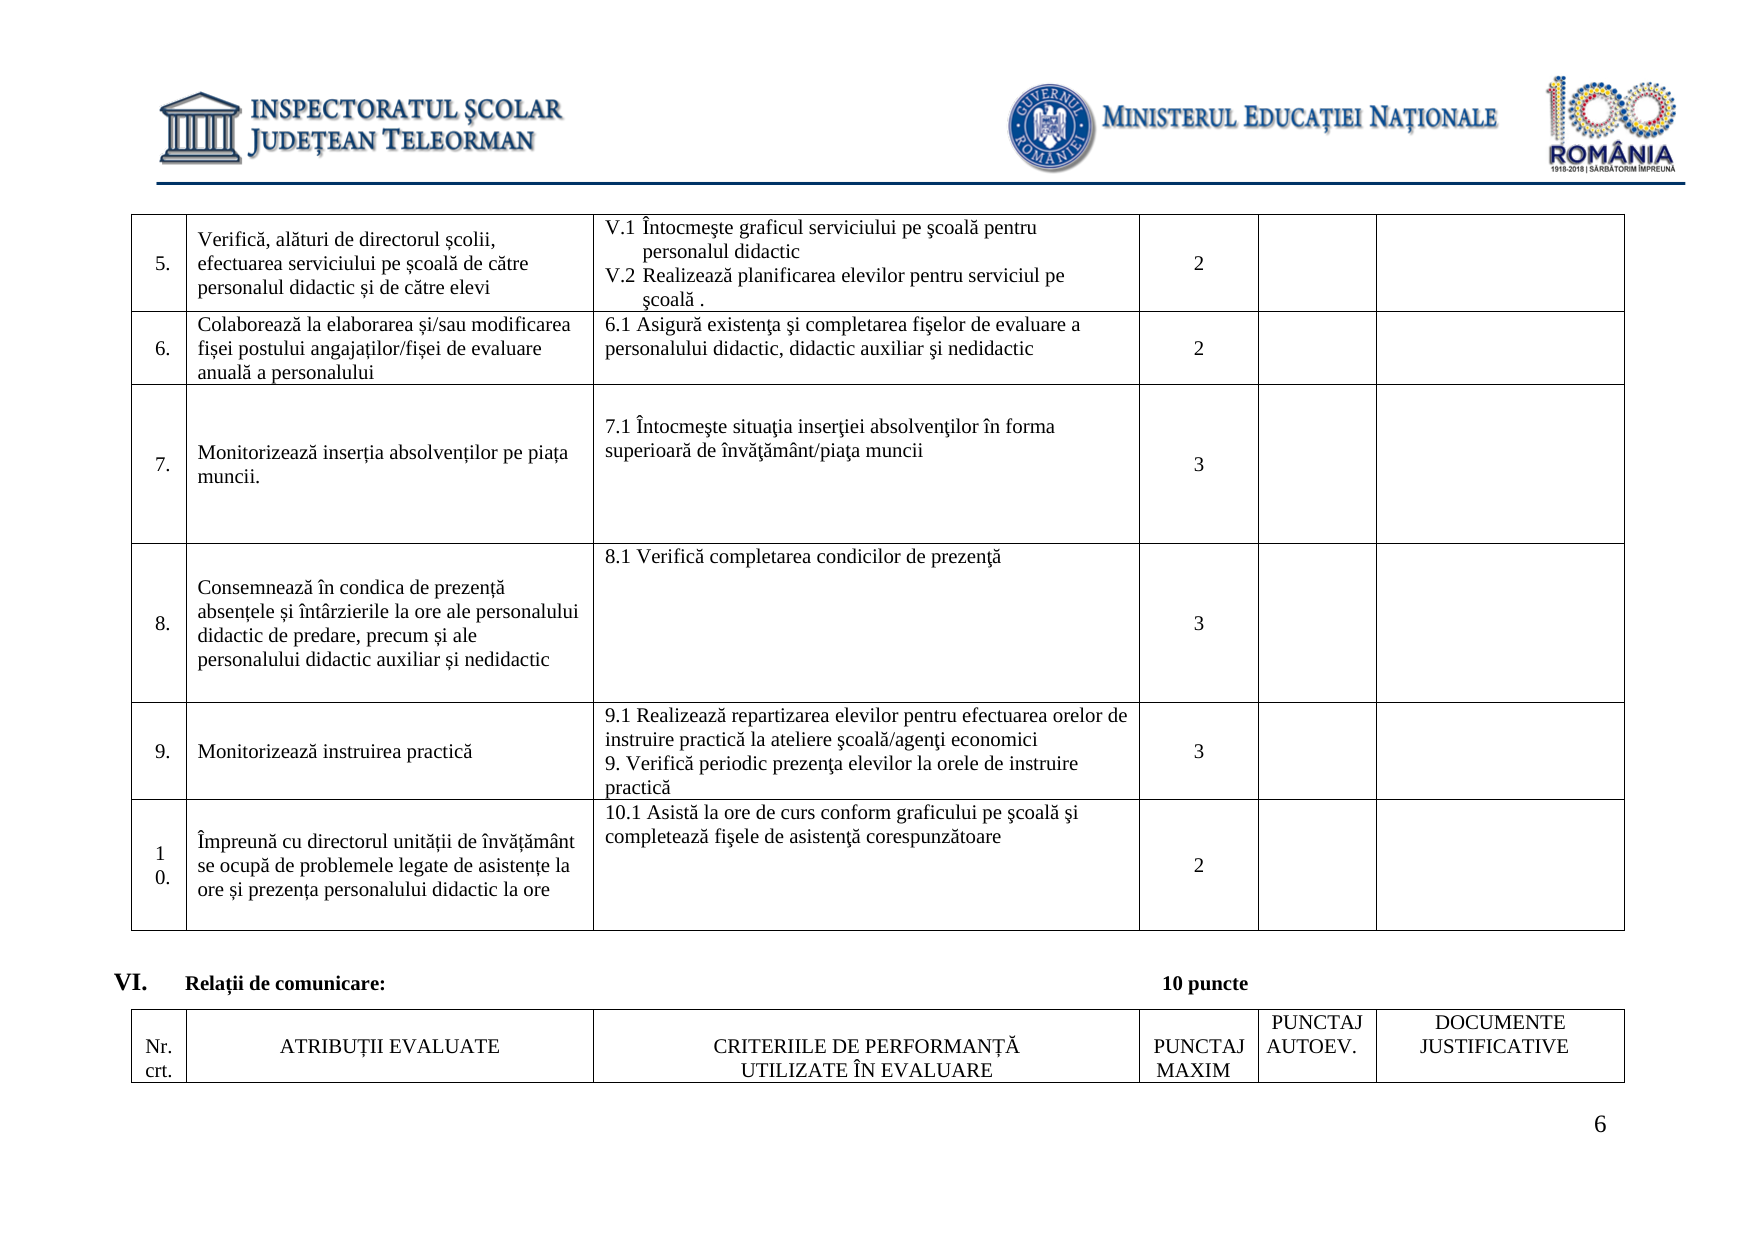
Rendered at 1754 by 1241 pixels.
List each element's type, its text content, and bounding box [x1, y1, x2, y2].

table_cell Monitorizează inserția absolvenților pe piața muncii. [187, 385, 593, 543]
table_cell 8. [132, 544, 186, 702]
table_header ATRIBUȚII EVALUATE [187, 1010, 593, 1082]
table_cell 3 [1140, 703, 1258, 799]
table_cell 8.1 Verifică completarea condicilor de prezenţă [594, 544, 1139, 702]
table_cell [1377, 703, 1624, 799]
table_cell 7.1 Întocmeşte situaţia inserţiei absolvenţilor în forma superioară de învăţământ/piaţa muncii [594, 385, 1139, 543]
table_cell [1259, 215, 1376, 311]
table_cell 6.1 Asigură existenţa şi completarea fişelor de evaluare a personalului didactic, didactic auxiliar şi nedidactic [594, 312, 1139, 384]
table_cell Consemnează în condica de prezență absențele și întârzierile la ore ale personalului didactic de predare, precum și ale personalului didactic auxiliar și nedidactic [187, 544, 593, 702]
list Relații de comunicare: 10 puncte [148, 967, 1606, 996]
table_cell Împreună cu directorul unității de învățământ se ocupă de problemele legate de asistențe la ore și prezența personalului didactic la ore [187, 800, 593, 930]
table_cell 9.1 Realizează repartizarea elevilor pentru efectuarea orelor de instruire practică la ateliere şcoală/agenţi economici 9. Verifică periodic prezenţa elevilor la orele de instruire practică [594, 703, 1139, 799]
table_header PUNCTAJ AUTOEV. [1259, 1010, 1376, 1082]
table_header PUNCTAJ MAXIM [1140, 1010, 1258, 1082]
table_cell Monitorizează instruirea practică [187, 703, 593, 799]
table_cell 5. [132, 215, 186, 311]
table_cell [1377, 800, 1624, 930]
table_cell [1259, 312, 1376, 384]
table_cell [1259, 385, 1376, 543]
table_cell 7. [132, 385, 186, 543]
table_cell 10.1 Asistă la ore de curs conform graficului pe şcoală şi completează fişele de asistenţă corespunzătoare [594, 800, 1139, 930]
table_cell Întocmeşte graficul serviciului pe şcoală pentru personalul didactic Realizează planificarea elevilor pentru serviciul pe şcoală . [594, 215, 1139, 311]
table_cell [1259, 703, 1376, 799]
table_cell [1259, 544, 1376, 702]
table_header Nr. crt. [132, 1010, 186, 1082]
table_header CRITERIILE DE PERFORMANȚĂ UTILIZATE ÎN EVALUARE [594, 1010, 1139, 1082]
table_cell [1377, 544, 1624, 702]
table_cell 2 [1140, 215, 1258, 311]
table_cell [1259, 800, 1376, 930]
table_cell 10. [132, 800, 186, 930]
table_cell [1377, 385, 1624, 543]
table_header DOCUMENTE JUSTIFICATIVE [1377, 1010, 1624, 1082]
table_cell 3 [1140, 544, 1258, 702]
table_cell [1377, 215, 1624, 311]
table_cell 9. [132, 703, 186, 799]
table_cell [1377, 312, 1624, 384]
table_cell Colaborează la elaborarea și/sau modificarea fișei postului angajaților/fișei de evaluare anuală a personalului [187, 312, 593, 384]
table_cell 2 [1140, 800, 1258, 930]
table_cell 2 [1140, 312, 1258, 384]
table_cell Verifică, alături de directorul școlii, efectuarea serviciului pe școală de către personalul didactic și de către elevi [187, 215, 593, 311]
picture [147, 73, 1686, 185]
table_cell 3 [1140, 385, 1258, 543]
table_cell 6. [132, 312, 186, 384]
